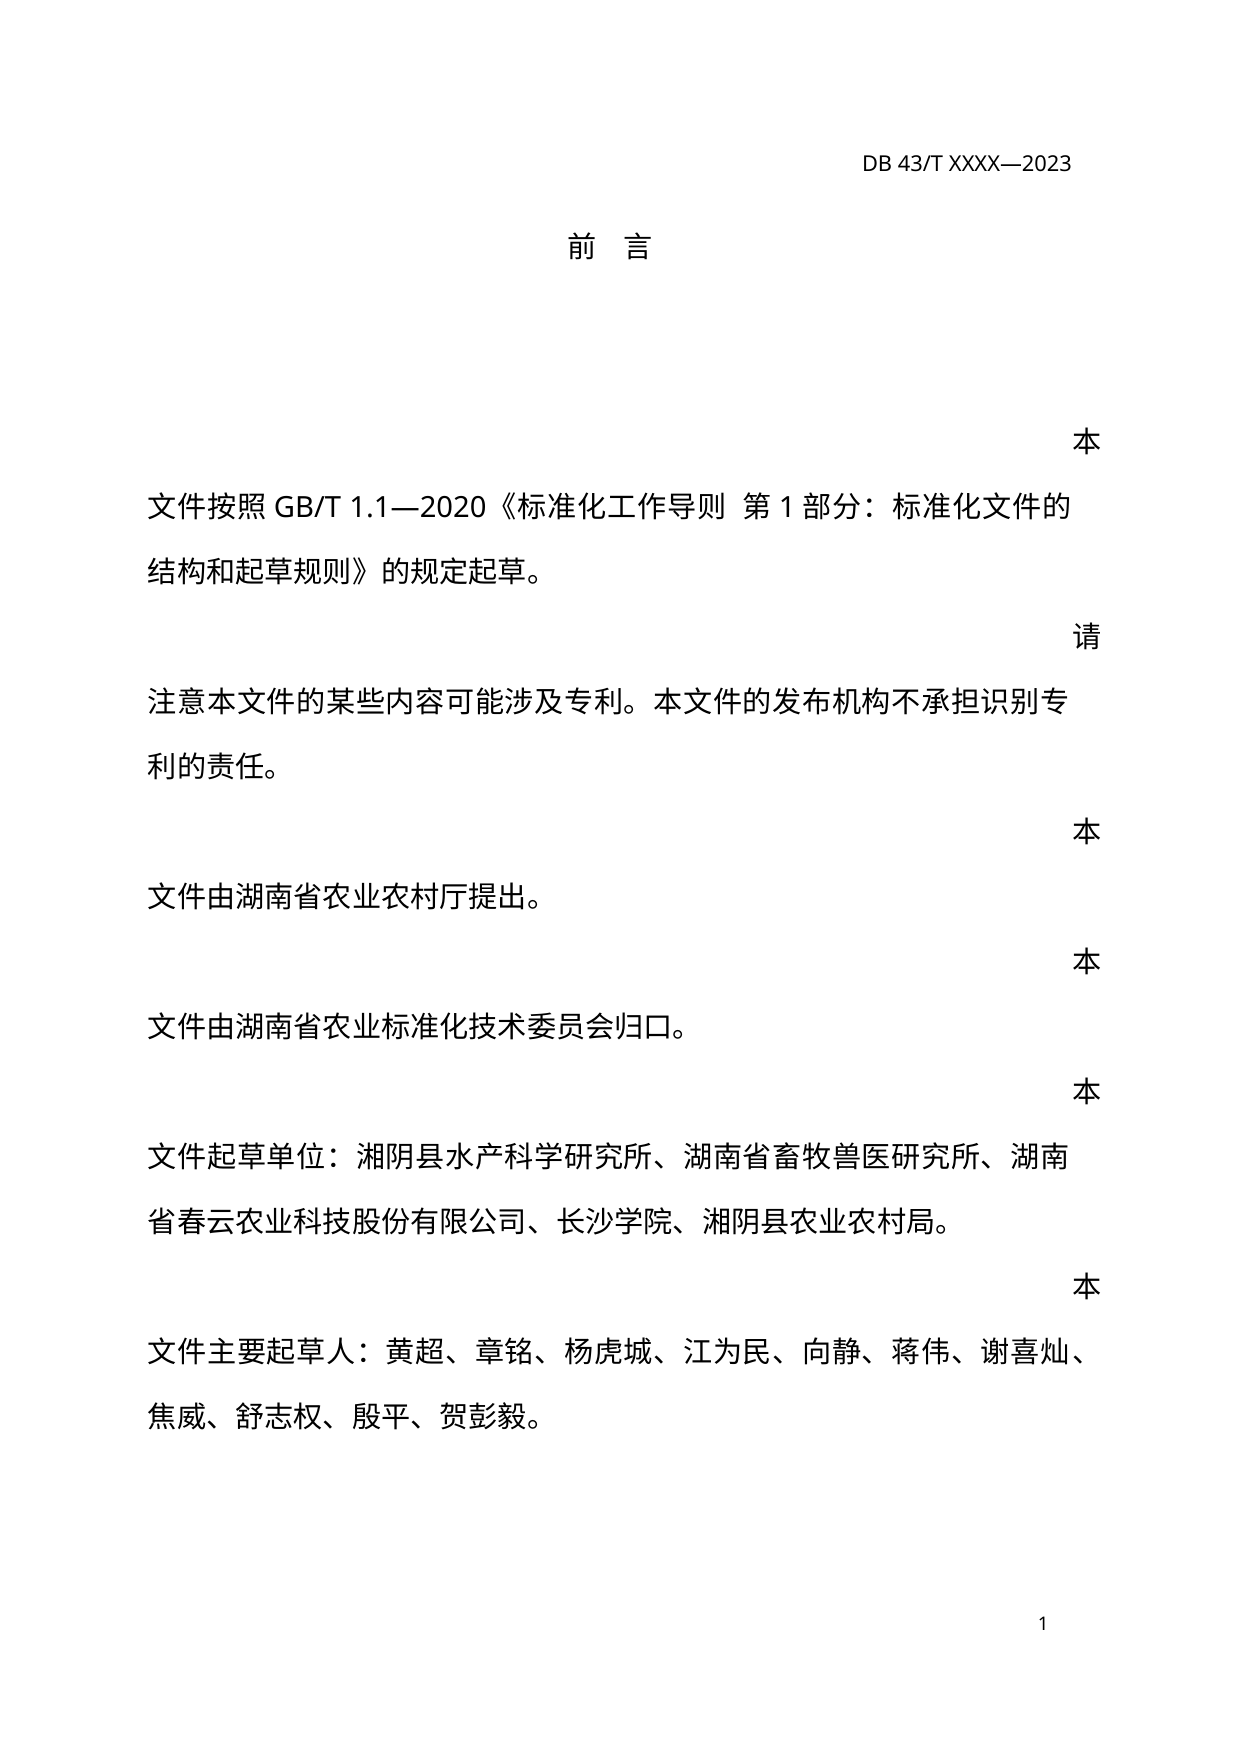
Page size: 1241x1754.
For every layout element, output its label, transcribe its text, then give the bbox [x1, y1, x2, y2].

text 本文件由湖南省农业标准化技术委员会归口。 [148, 927, 1072, 1057]
text 前 言 [148, 212, 1072, 277]
text 本文件主要起草人：黄超、章铭、杨虎城、江为民、向静、蒋伟、谢喜灿、焦威、舒志权、殷平、贺彭毅。 [148, 1252, 1072, 1447]
text 本文件由湖南省农业农村厅提出。 [148, 797, 1072, 927]
text 本文件按照GB/T 1.1—2020《标准化工作导则 第1部分：标准化文件的结构和起草规则》的规定起草。 [148, 407, 1072, 602]
text 请注意本文件的某些内容可能涉及专利。本文件的发布机构不承担识别专利的责任。 [148, 602, 1072, 797]
text 本文件起草单位：湘阴县水产科学研究所、湖南省畜牧兽医研究所、湖南省春云农业科技股份有限公司、长沙学院、湘阴县农业农村局。 [148, 1057, 1072, 1252]
